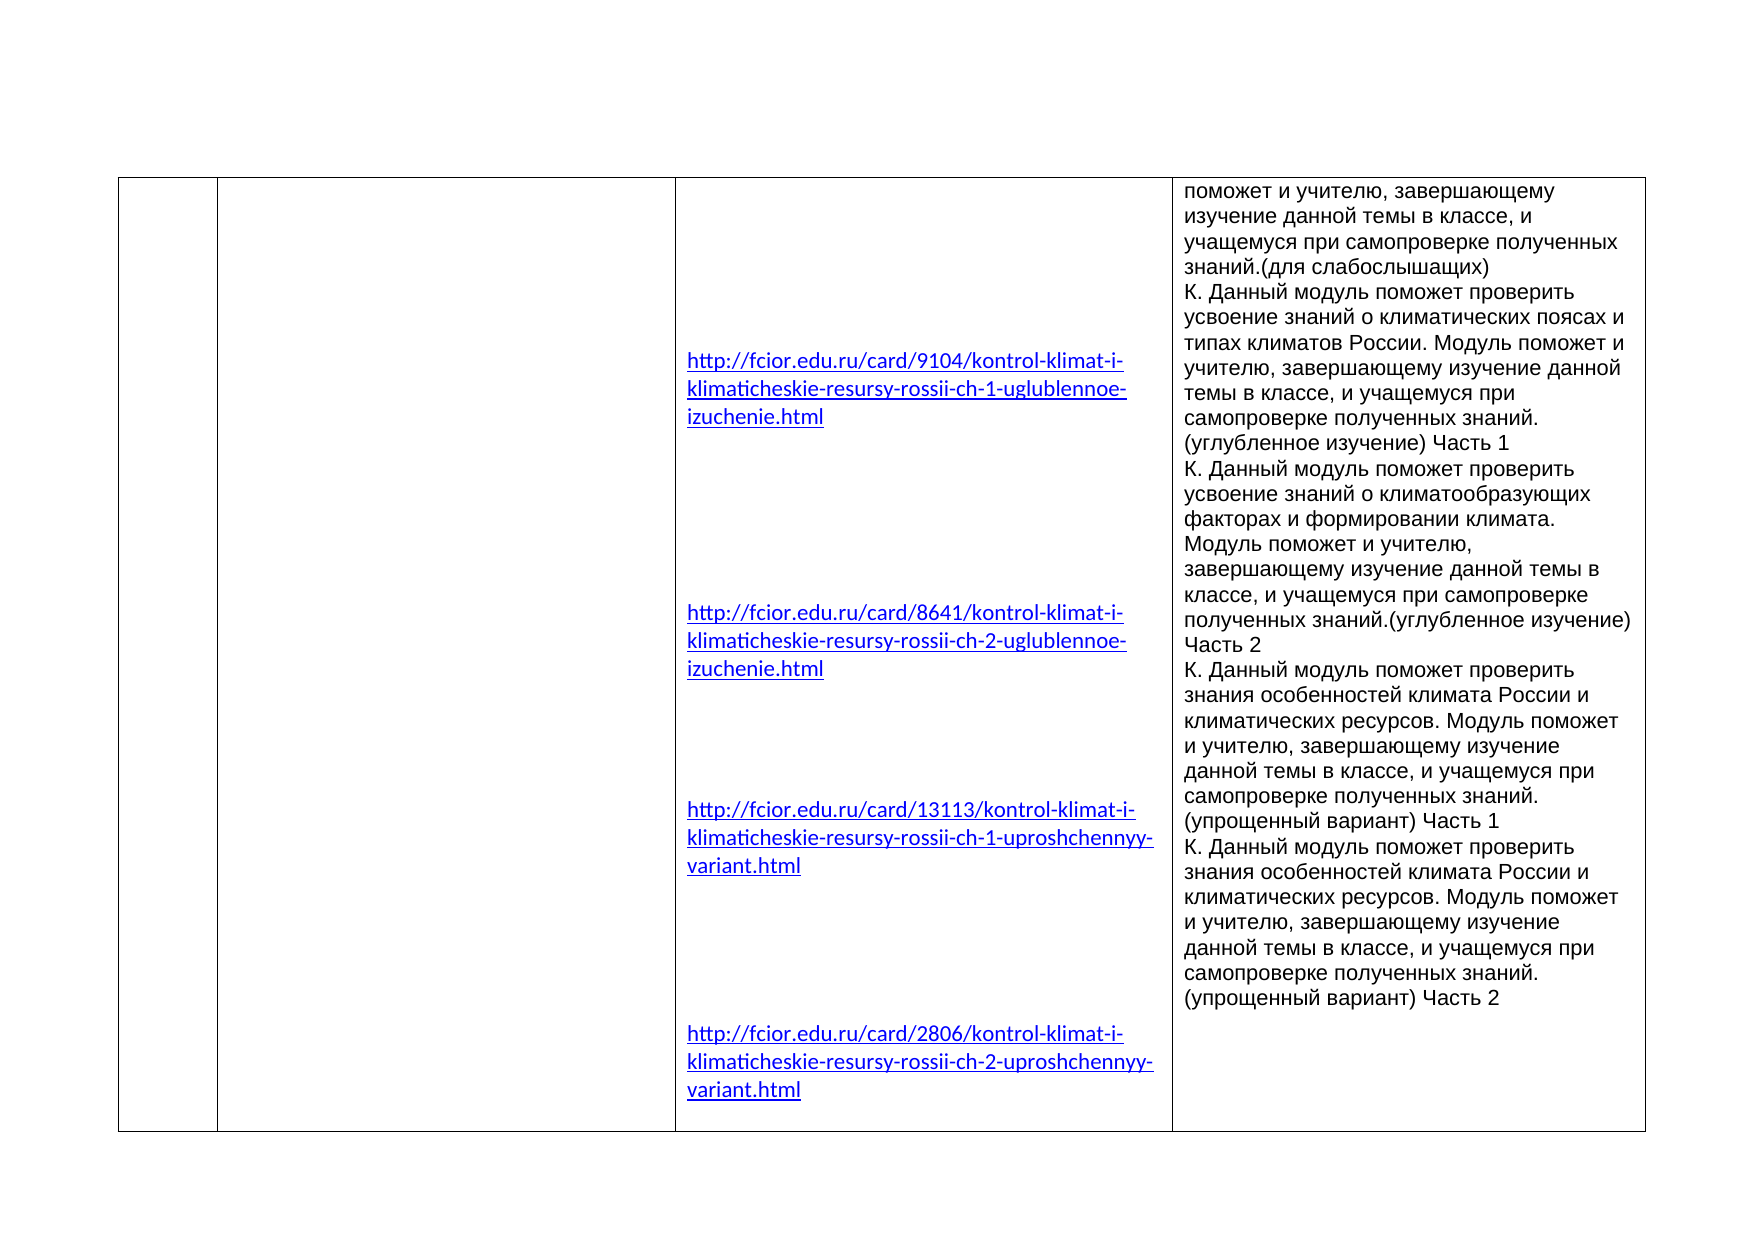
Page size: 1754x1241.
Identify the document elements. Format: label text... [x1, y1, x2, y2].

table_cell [218, 178, 675, 1131]
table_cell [676, 178, 1172, 1131]
table_cell [119, 178, 217, 1131]
